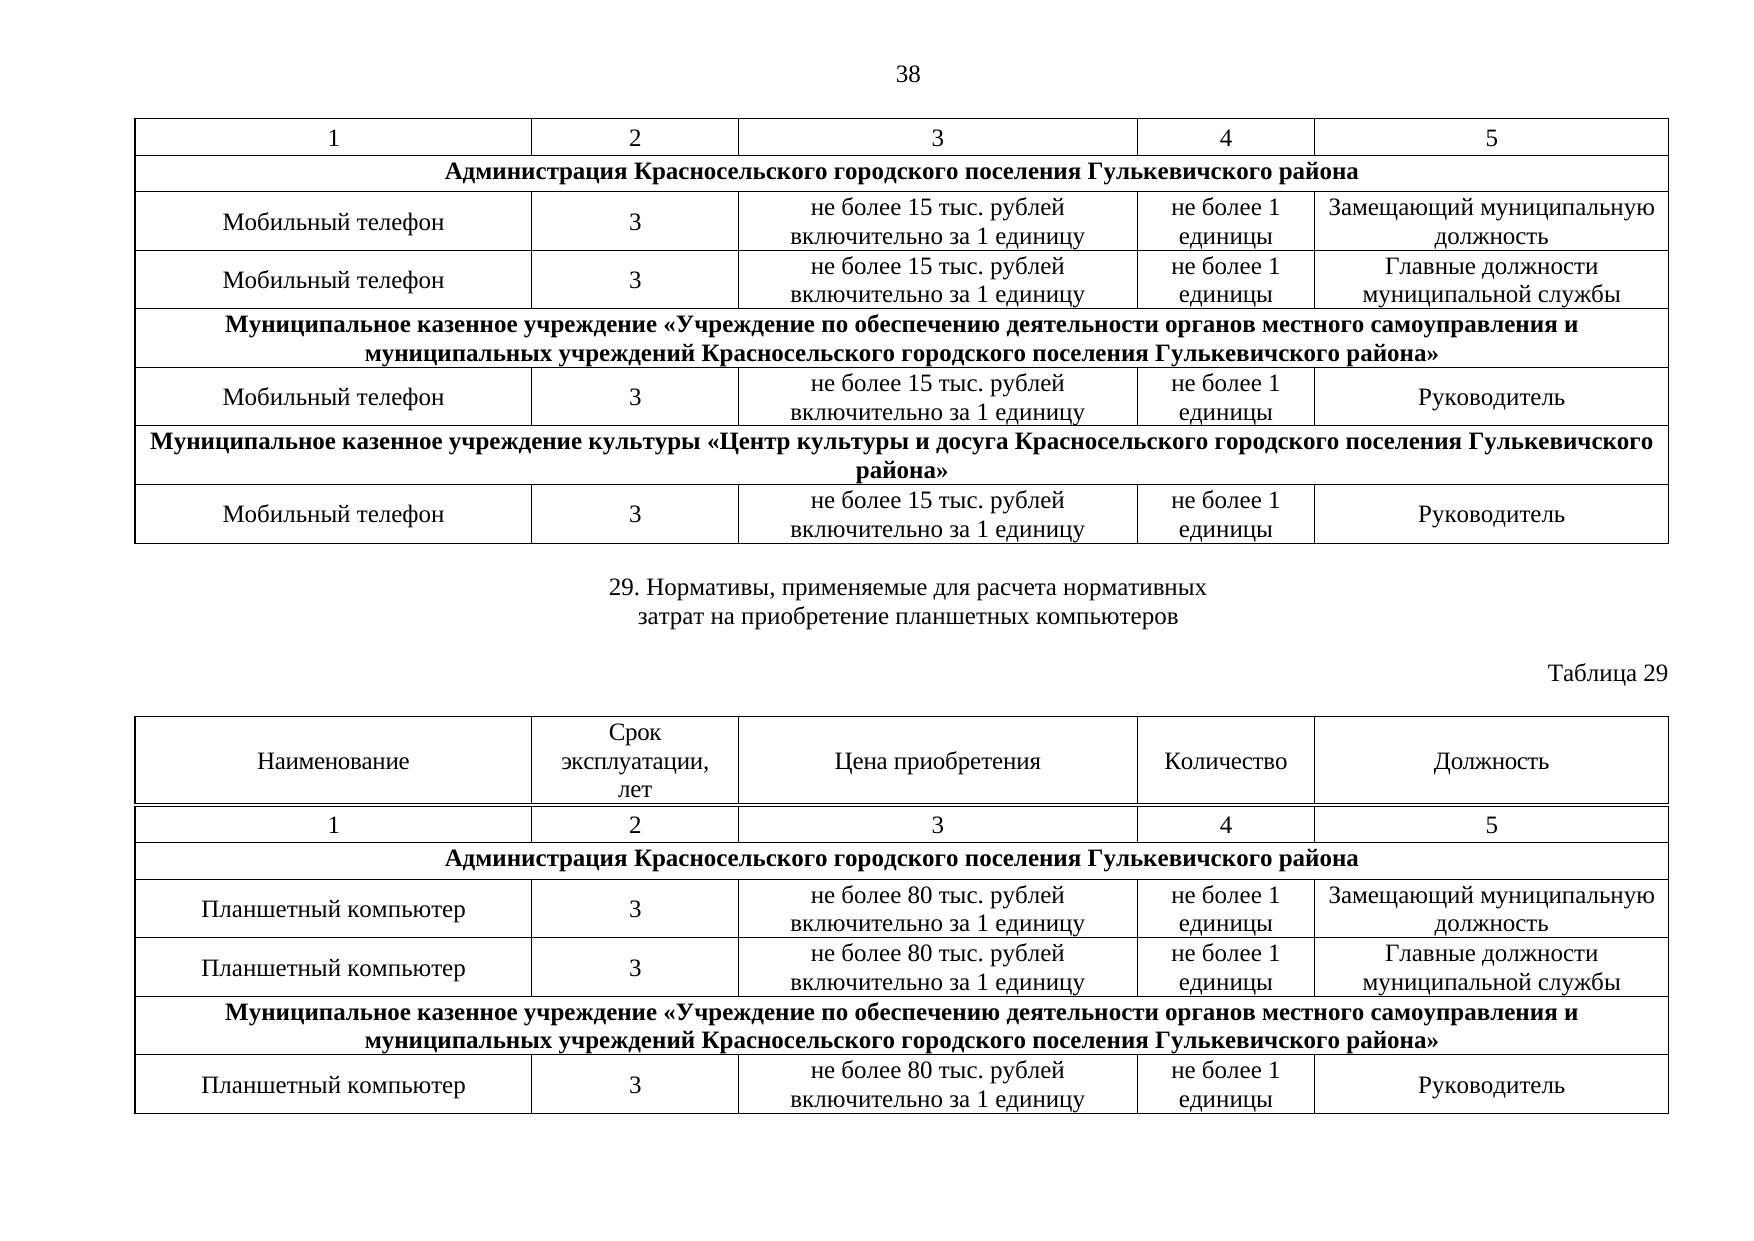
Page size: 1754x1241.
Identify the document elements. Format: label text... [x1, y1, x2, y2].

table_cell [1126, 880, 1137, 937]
table_cell не более 1 единицы [1138, 192, 1314, 250]
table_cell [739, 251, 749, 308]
text затрат на приобретение планшетных компьютеров [148, 601, 1668, 630]
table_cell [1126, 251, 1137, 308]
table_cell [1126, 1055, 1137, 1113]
table_cell Планшетный компьютер [136, 938, 531, 996]
text Таблица 29 [148, 658, 1668, 687]
table_header 5 [1315, 807, 1668, 842]
table_header Наименование [136, 717, 531, 803]
table_cell 3 [532, 1055, 738, 1113]
table_cell не более 1 единицы [1138, 368, 1314, 425]
table_cell Замещающий муниципальную должность [1315, 192, 1668, 250]
table_header Должность [1315, 717, 1668, 803]
table_cell не более 1 единицы [1138, 1055, 1314, 1113]
table_cell Руководитель [1315, 368, 1668, 425]
table_header 2 [532, 119, 738, 155]
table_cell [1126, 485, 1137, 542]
table_cell Администрация Красносельского городского поселения Гулькевичского района [136, 843, 1668, 879]
table_header Цена приобретения [739, 717, 1137, 803]
table_header 4 [1138, 119, 1314, 155]
table_cell 3 [532, 880, 738, 937]
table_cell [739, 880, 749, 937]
table_cell 3 [532, 251, 738, 308]
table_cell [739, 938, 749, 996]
table_cell 3 [532, 485, 738, 542]
table_cell 3 [532, 192, 738, 250]
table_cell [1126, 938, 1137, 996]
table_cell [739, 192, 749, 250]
table_cell не более 1 единицы [1138, 251, 1314, 308]
table_cell Мобильный телефон [136, 368, 531, 425]
table_cell Руководитель [1315, 485, 1668, 542]
table_cell не более 1 единицы [1138, 485, 1314, 542]
table_cell не более 1 единицы [1138, 938, 1314, 996]
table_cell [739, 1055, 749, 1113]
table_header 1 [136, 119, 531, 155]
table_cell 3 [532, 938, 738, 996]
table_cell Планшетный компьютер [136, 880, 531, 937]
text 29. Нормативы, применяемые для расчета нормативных [148, 572, 1668, 601]
table_header 3 [739, 119, 1137, 155]
table_cell Руководитель [1315, 1055, 1668, 1113]
table_cell не более 1 единицы [1138, 880, 1314, 937]
table_cell Мобильный телефон [136, 251, 531, 308]
table_header 4 [1138, 807, 1314, 842]
table_header 3 [739, 807, 1137, 842]
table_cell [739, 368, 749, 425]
table_cell 3 [532, 368, 738, 425]
table_header Количество [1138, 717, 1314, 803]
table_header 5 [1315, 119, 1668, 155]
table_cell Администрация Красносельского городского поселения Гулькевичского района [136, 156, 1668, 191]
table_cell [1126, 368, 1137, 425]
table_cell Муниципальное казенное учреждение «Учреждение по обеспечению деятельности органов местного самоуправления и муниципальных учреждений Красносельского городского поселения Гулькевичского района» [136, 309, 1668, 367]
table_cell Мобильный телефон [136, 485, 531, 542]
table_cell Замещающий муниципальную должность [1315, 880, 1668, 937]
table_cell Главные должности муниципальной службы [1315, 938, 1668, 996]
table_cell Планшетный компьютер [136, 1055, 531, 1113]
table_cell Главные должности муниципальной службы [1315, 251, 1668, 308]
table_header 2 [532, 807, 738, 842]
table_cell Мобильный телефон [136, 192, 531, 250]
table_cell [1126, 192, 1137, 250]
table_cell Муниципальное казенное учреждение «Учреждение по обеспечению деятельности органов местного самоуправления и муниципальных учреждений Красносельского городского поселения Гулькевичского района» [136, 997, 1668, 1054]
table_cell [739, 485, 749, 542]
table_cell Муниципальное казенное учреждение культуры «Центр культуры и досуга Красносельского городского поселения Гулькевичского района» [136, 426, 1668, 484]
table_header 1 [136, 807, 531, 842]
